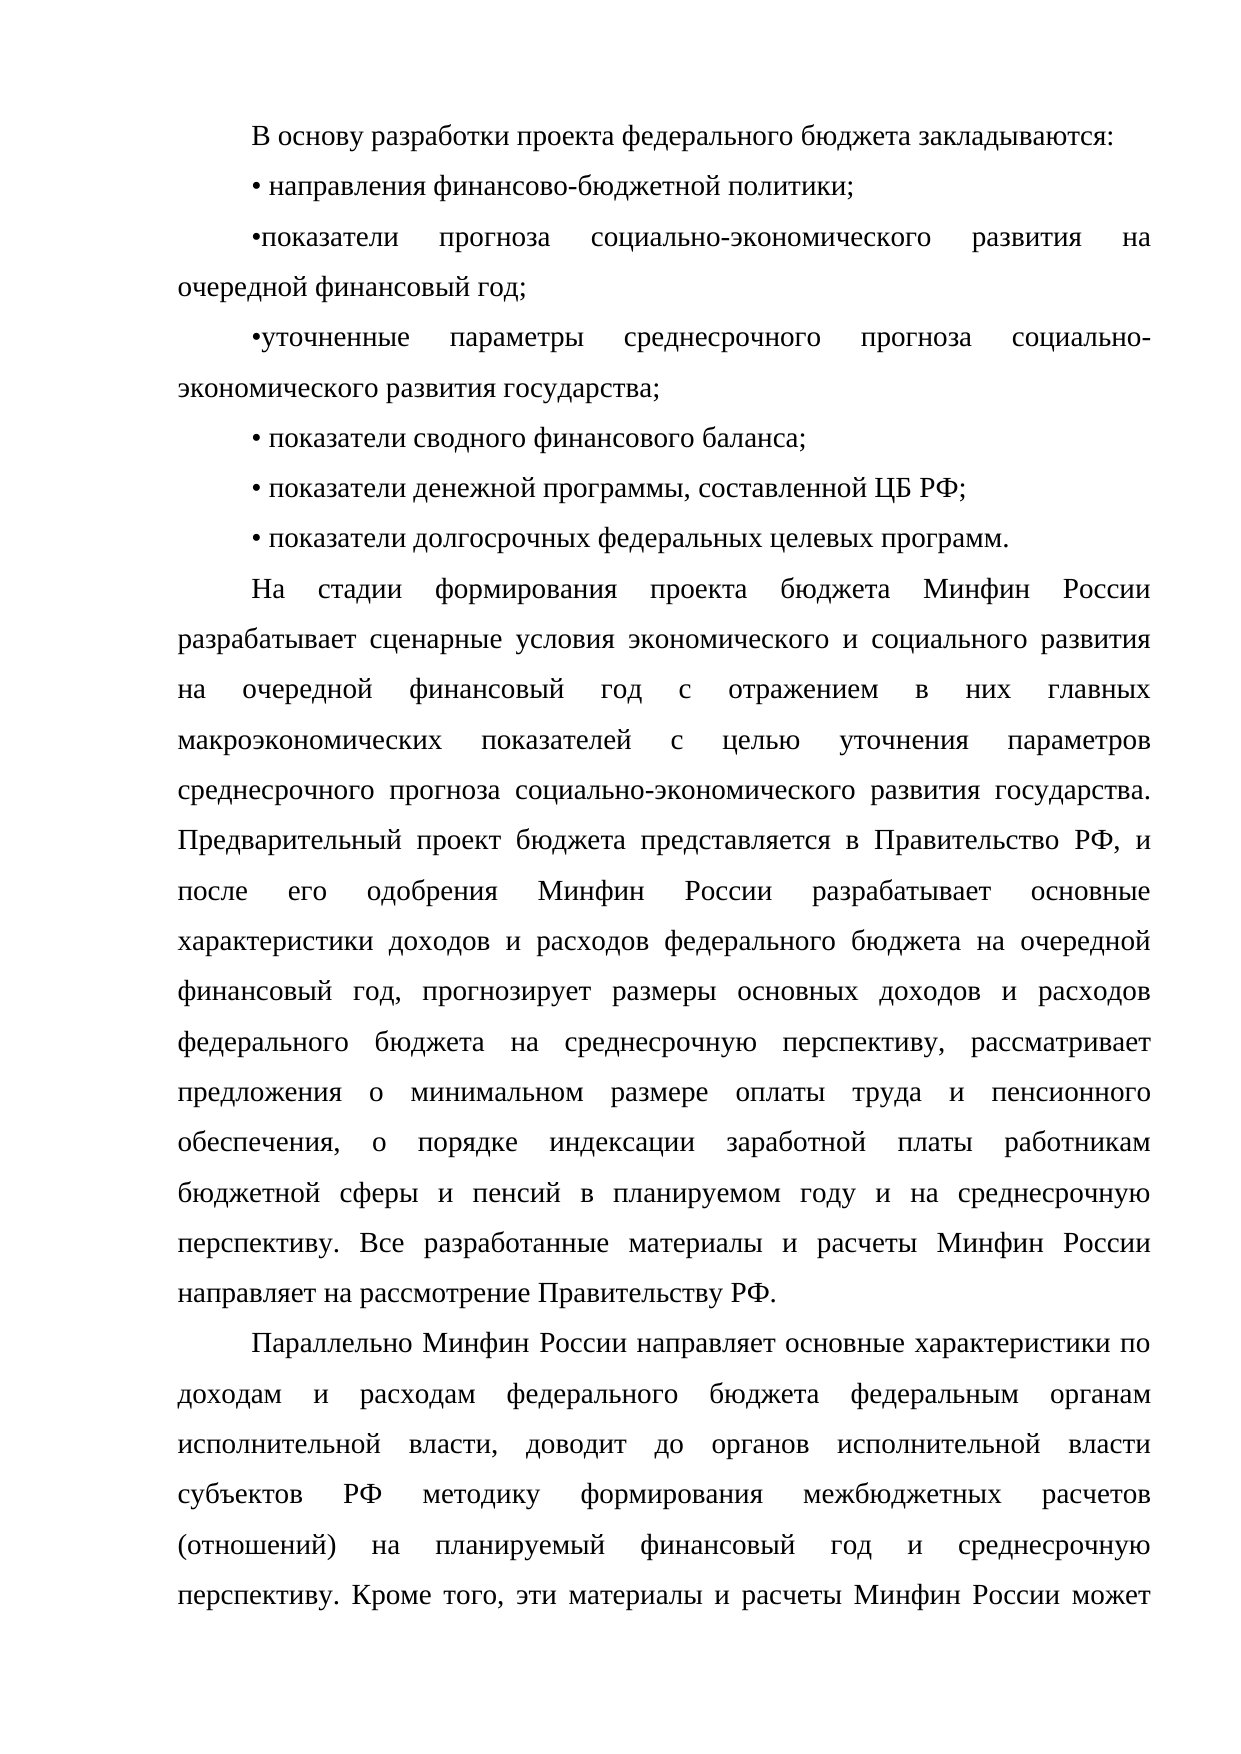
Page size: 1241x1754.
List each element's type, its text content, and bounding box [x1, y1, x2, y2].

text •показатели прогноза социально-экономического развития на очередной финансовый год; [177, 219, 1152, 303]
text • направления финансово-бюджетной политики; [177, 168, 1152, 202]
text •уточненные параметры среднесрочного прогноза социально-экономического развития государства; [177, 319, 1152, 403]
text • показатели долгосрочных федеральных целевых программ. [177, 521, 1152, 554]
text В основу разработки проекта федерального бюджета закладываются: [177, 118, 1152, 152]
text • показатели денежной программы, составленной ЦБ РФ; [177, 470, 1152, 504]
text На стадии формирования проекта бюджета Минфин России разрабатывает сценарные условия экономического и социального развития на очередной финансовый год с отражением в них главных макроэкономических показателей с целью уточнения параметров среднесрочного прогноза социально-экономического развития государства. Предварительный проект бюджета представляется в Правительство РФ, и после его одобрения Минфин России разрабатывает основные характеристики доходов и расходов федерального бюджета на очередной финансовый год, прогнозирует размеры основных доходов и расходов федерального бюджета на среднесрочную перспективу, рассматривает предложения о минимальном размере оплаты труда и пенсионного обеспечения, о порядке индексации заработной платы работникам бюджетной сферы и пенсий в планируемом году и на среднесрочную перспективу. Все разработанные материалы и расчеты Минфин России направляет на рассмотрение Правительству РФ. [177, 571, 1152, 1309]
text • показатели сводного финансового баланса; [177, 420, 1152, 453]
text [177, 1326, 1152, 1611]
